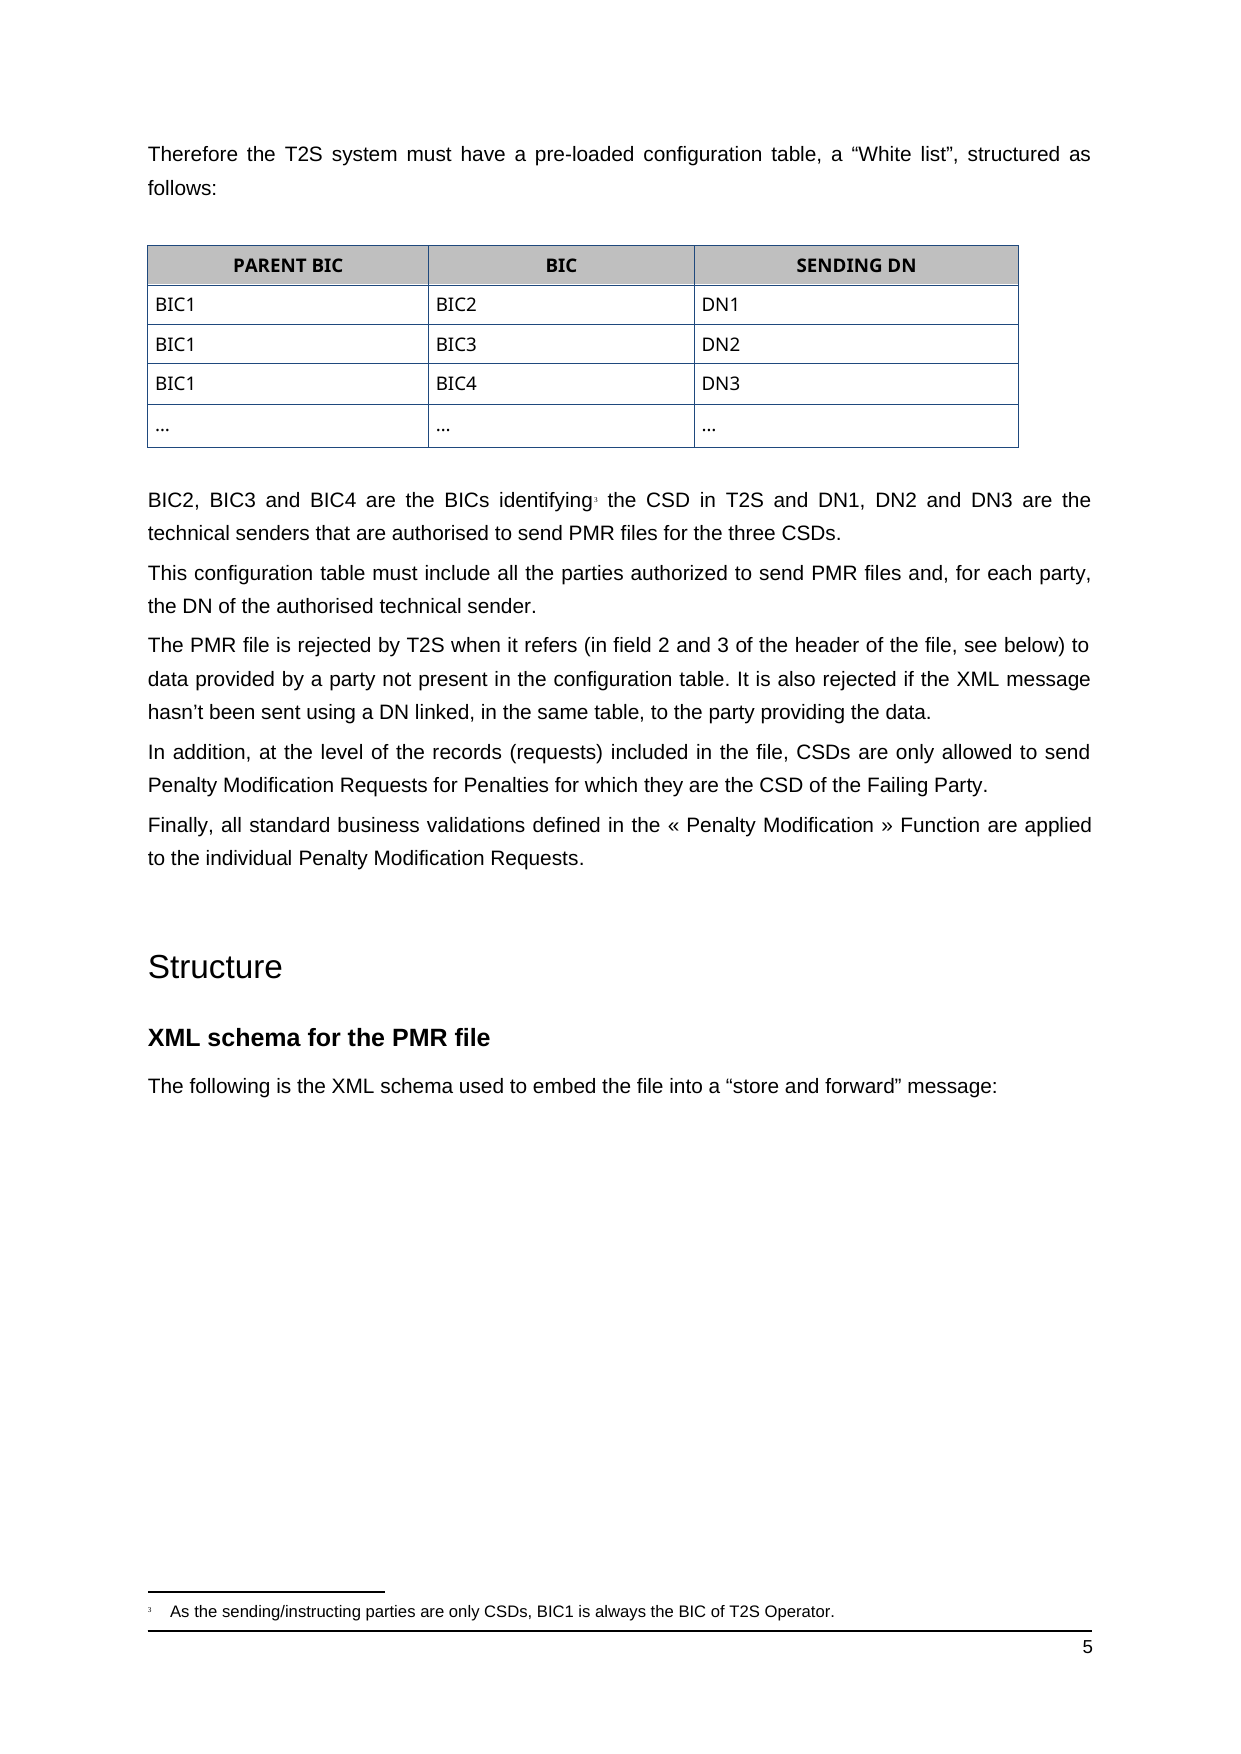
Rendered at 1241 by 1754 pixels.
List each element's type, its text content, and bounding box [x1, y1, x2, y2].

table_header BIC [429, 246, 694, 284]
table_cell BIC1 [148, 364, 428, 404]
text The following is the XML schema used to embed the file into a “store and forward” message: [148, 1064, 1092, 1097]
text Finally, all standard business validations defined in the « Penalty Modification » Function are applied to the individual Penalty Modification Requests. [148, 803, 1092, 870]
text Therefore the T2S system must have a pre-loaded configuration table, a “White list”, structured as follows: [148, 133, 1092, 199]
table_cell BIC1 [148, 286, 428, 323]
subtitle Structure [148, 947, 1092, 985]
table_cell DN3 [695, 364, 1018, 404]
text In addition, at the level of the records (requests) included in the file, CSDs are only allowed to send Penalty Modification Requests for Penalties for which they are the CSD of the Failing Party. [148, 730, 1092, 797]
subtitle XML schema for the PMR file [148, 1023, 1092, 1052]
table_cell DN2 [695, 325, 1018, 363]
text This configuration table must include all the parties authorized to send PMR files and, for each party, the DN of the authorised technical sender. [148, 551, 1092, 618]
table_header PARENT BIC [148, 246, 428, 284]
text BIC2, BIC3 and BIC4 are the BICs identifying the CSD in T2S and DN1, DN2 and DN3 are the technical senders that are authorised to send PMR files for the three CSDs. [148, 478, 1092, 545]
table_cell … [429, 405, 694, 447]
table_cell DN1 [695, 286, 1018, 323]
text The PMR file is rejected by T2S when it refers (in field 2 and 3 of the header of the file, see below) to data provided by a party not present in the configuration table. It is also rejected if the XML message hasn’t been sent using a DN linked, in the same table, to the party providing the data. [148, 624, 1092, 724]
table_cell BIC4 [429, 364, 694, 404]
table_cell BIC2 [429, 286, 694, 323]
table_cell BIC1 [148, 325, 428, 363]
table_cell … [695, 405, 1018, 447]
table_header SENDING DN [695, 246, 1018, 284]
table_cell BIC3 [429, 325, 694, 363]
table_cell … [148, 405, 428, 447]
